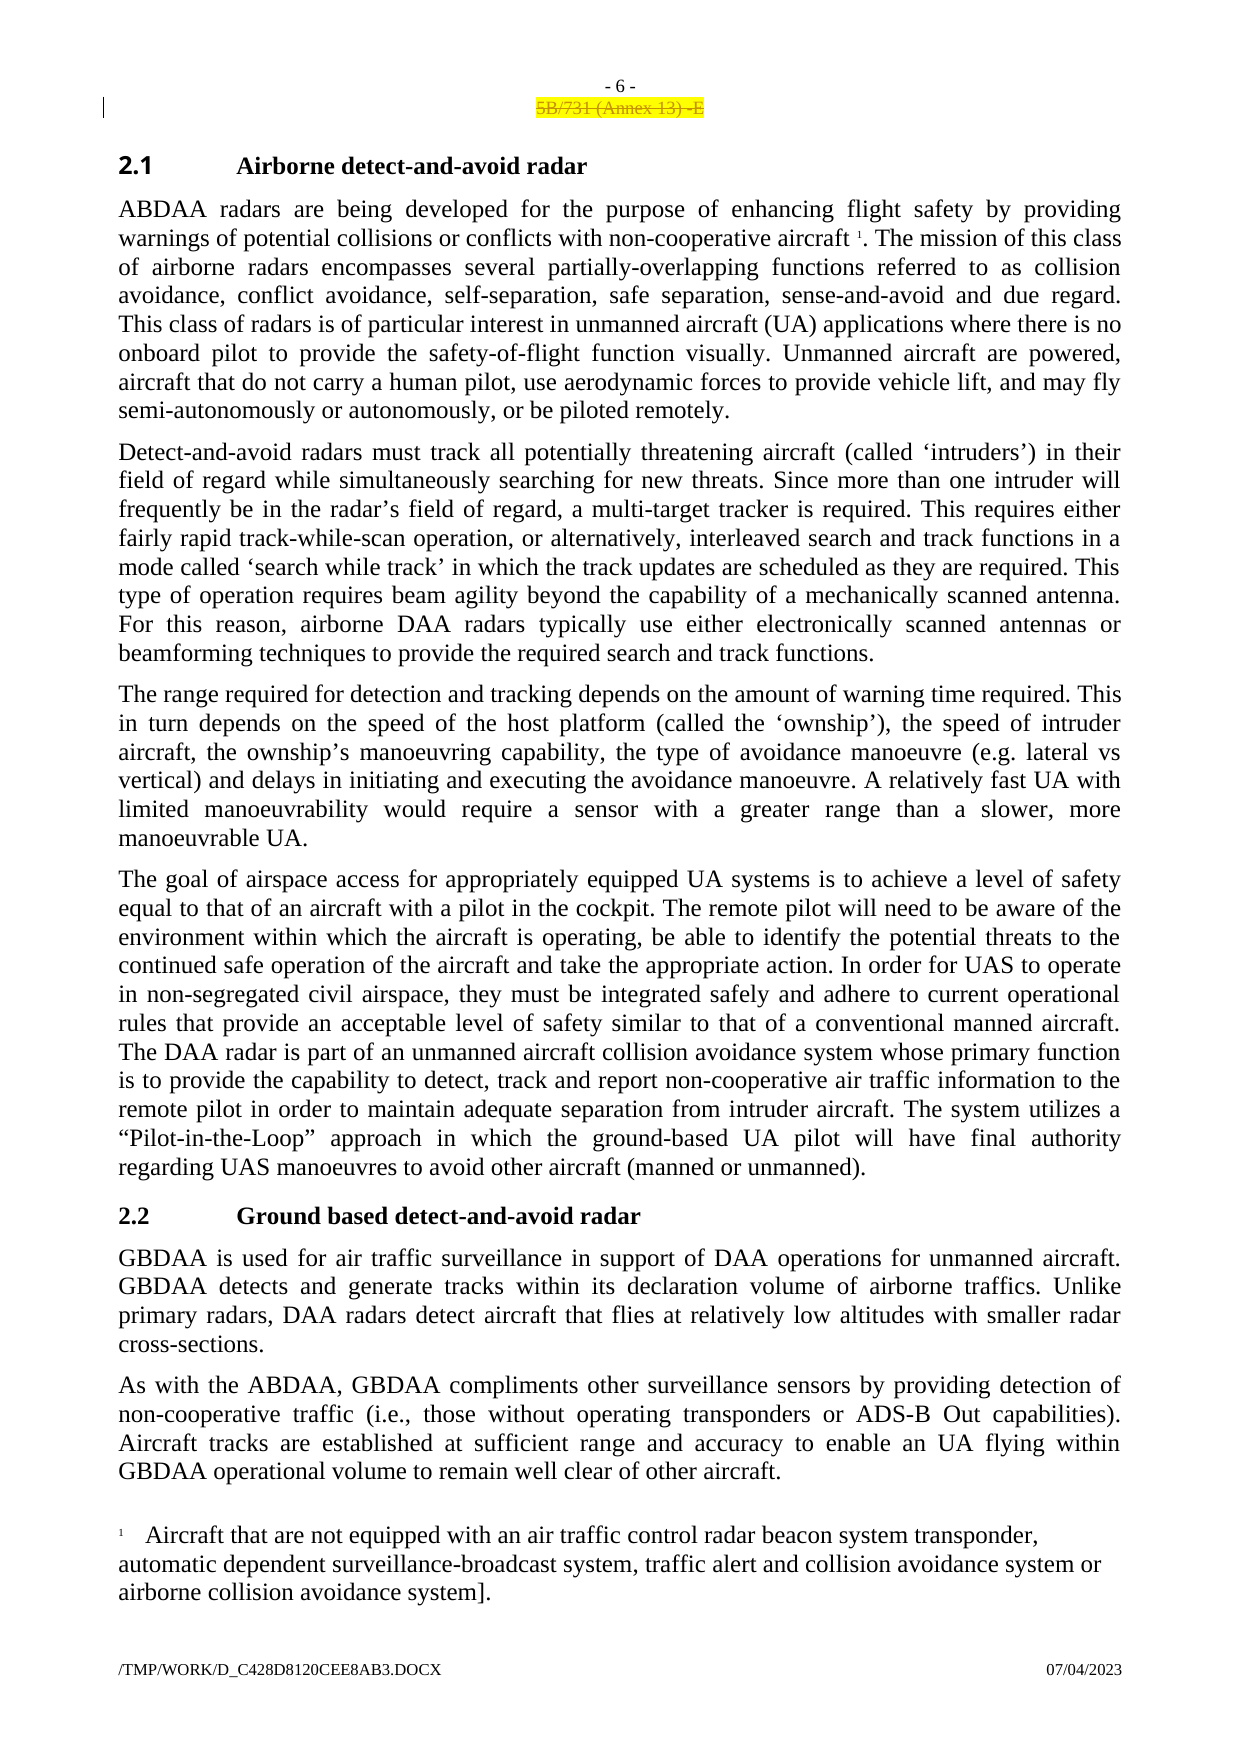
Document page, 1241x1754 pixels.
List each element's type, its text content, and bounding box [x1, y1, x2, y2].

text ABDAA radars are being developed for the purpose of enhancing flight safety by providing warnings of potential collisions or conflicts with non-cooperative aircraft . The mission of this class of airborne radars encompasses several partially-overlapping functions referred to as collision avoidance, conflict avoidance, self-separation, safe separation, sense-and-avoid and due regard. This class of radars is of particular interest in unmanned aircraft (UA) applications where there is no onboard pilot to provide the safety-of-flight function visually. Unmanned aircraft are powered, aircraft that do not carry a human pilot, use aerodynamic forces to provide vehicle lift, and may fly semi-autonomously or autonomously, or be piloted remotely. [118, 194, 1122, 424]
text 2.2 Ground based detect-and-avoid radar [118, 1201, 1122, 1230]
text GBDAA is used for air traffic surveillance in support of DAA operations for unmanned aircraft. GBDAA detects and generate tracks within its declaration volume of airborne traffics. Unlike primary radars, DAA radars detect aircraft that flies at relatively low altitudes with smaller radar cross-sections. [118, 1243, 1122, 1358]
text The range required for detection and tracking depends on the amount of warning time required. This in turn depends on the speed of the host platform (called the ‘ownship’), the speed of intruder aircraft, the ownship’s manoeuvring capability, the type of avoidance manoeuvre (e.g. lateral vs vertical) and delays in initiating and executing the avoidance manoeuvre. A relatively fast UA with limited manoeuvrability would require a sensor with a greater range than a slower, more manoeuvrable UA. [118, 679, 1122, 852]
text Detect-and-avoid radars must track all potentially threatening aircraft (called ‘intruders’) in their field of regard while simultaneously searching for new threats. Since more than one intruder will frequently be in the radar’s field of regard, a multi-target tracker is required. This requires either fairly rapid track-while-scan operation, or alternatively, interleaved search and track functions in a mode called ‘search while track’ in which the track updates are scheduled as they are required. This type of operation requires beam agility beyond the capability of a mechanically scanned antenna. For this reason, airborne DAA radars typically use either electronically scanned antennas or beamforming techniques to provide the required search and track functions. [118, 437, 1122, 667]
text As with the ABDAA, GBDAA compliments other surveillance sensors by providing detection of non-cooperative traffic (i.e., those without operating transponders or ADS-B Out capabilities). Aircraft tracks are established at sufficient range and accuracy to enable an UA flying within GBDAA operational volume to remain well clear of other aircraft. [118, 1370, 1122, 1485]
text The goal of airspace access for appropriately equipped UA systems is to achieve a level of safety equal to that of an aircraft with a pilot in the cockpit. The remote pilot will need to be aware of the environment within which the aircraft is operating, be able to identify the potential threats to the continued safe operation of the aircraft and take the appropriate action. In order for UAS to operate in non-segregated civil airspace, they must be integrated safely and adhere to current operational rules that provide an acceptable level of safety similar to that of a conventional manned aircraft. The DAA radar is part of an unmanned aircraft collision avoidance system whose primary function is to provide the capability to detect, track and report non-cooperative air traffic information to the remote pilot in order to maintain adequate separation from intruder aircraft. The system utilizes a “Pilot-in-the-Loop” approach in which the ground-based UA pilot will have final authority regarding UAS manoeuvres to avoid other aircraft (manned or unmanned). [118, 864, 1122, 1181]
text 2.1 Airborne detect-and-avoid radar [118, 148, 1122, 182]
